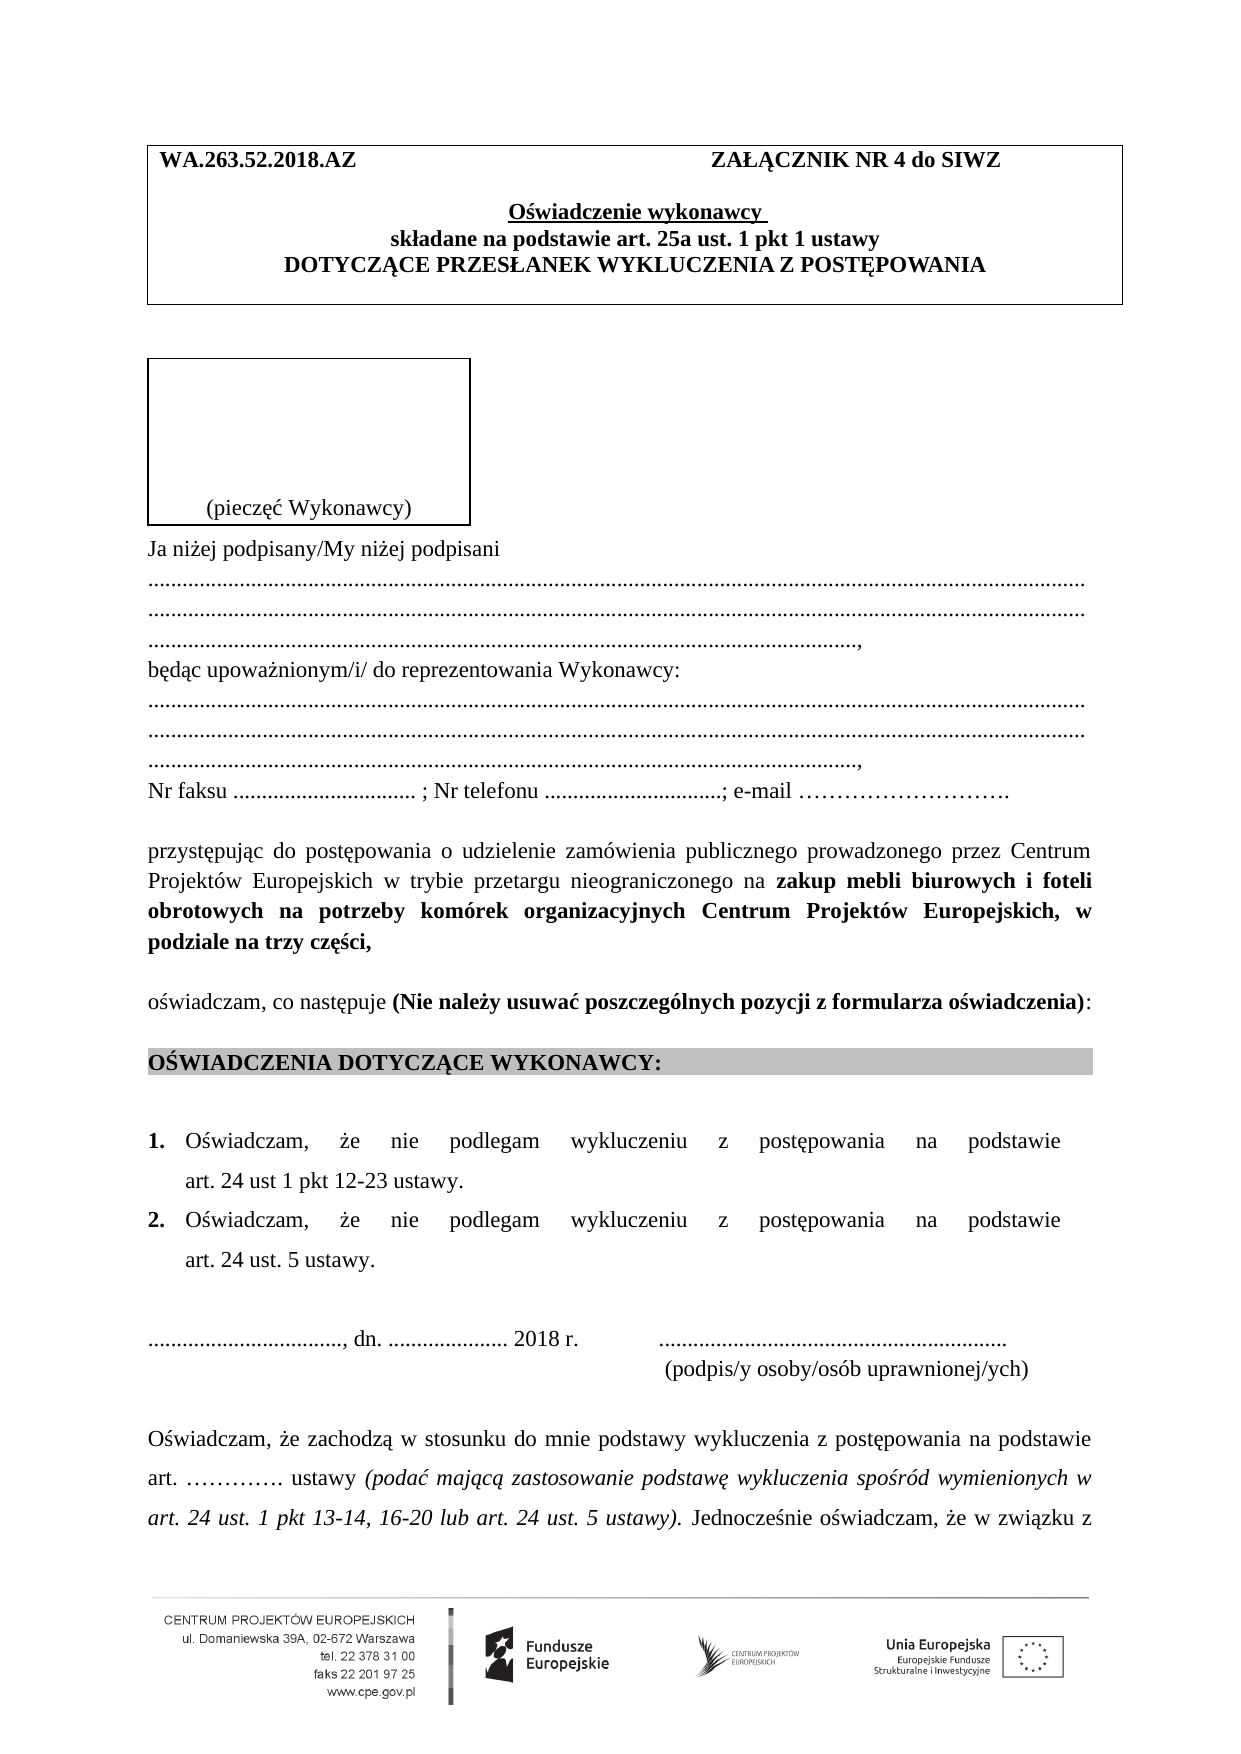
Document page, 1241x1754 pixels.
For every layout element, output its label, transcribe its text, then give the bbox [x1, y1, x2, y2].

list Oświadczam, że nie podlegam wykluczeniu z postępowania na podstawie art. 24 ust 1 pkt 12-23 ustawy. [148, 1127, 1093, 1193]
text OŚWIADCZENIA DOTYCZĄCE WYKONAWCY: [148, 1048, 1093, 1075]
text oświadczam, co następuje (Nie należy usuwać poszczególnych pozycji z formularza oświadczenia): [148, 988, 1093, 1014]
text .................................., dn. ..................... 2018 r. ............................................................. [148, 1325, 1093, 1351]
text Ja niżej podpisany/My niżej podpisani [148, 535, 1093, 561]
list Oświadczam, że nie podlegam wykluczeniu z postępowania na podstawie art. 24 ust. 5 ustawy. [148, 1206, 1093, 1272]
table_cell DOTYCZĄCE PRZESŁANEK WYKLUCZENIA Z POSTĘPOWANIA [148, 251, 1122, 304]
table_header WA.263.52.2018.AZ ZAŁĄCZNIK NR 4 do SIWZ Oświadczenie wykonawcy składane na podstawie art. 25a ust. 1 pkt 1 ustawy [148, 146, 1122, 251]
text będąc upoważnionym/i/ do reprezentowania Wykonawcy: [148, 656, 1093, 682]
text (pieczęć Wykonawcy) [149, 495, 469, 522]
text (podpis/y osoby/osób uprawnionej/ych) [148, 1355, 1093, 1381]
picture [147, 1592, 1094, 1710]
text Nr faksu ................................ ; Nr telefonu ...............................; e-mail ………………………. [148, 777, 1093, 803]
text przystępując do postępowania o udzielenie zamówienia publicznego prowadzonego przez Centrum Projektów Europejskich w trybie przetargu nieograniczonego na zakup mebli biurowych i foteli obrotowych na potrzeby komórek organizacyjnych Centrum Projektów Europejskich, w podziale na trzy części, [148, 837, 1093, 954]
text ...................................................................................................................................................................................................................................................................................................................................................................................................................................................................., [148, 565, 1093, 652]
text ...................................................................................................................................................................................................................................................................................................................................................................................................................................................................., [148, 686, 1093, 773]
